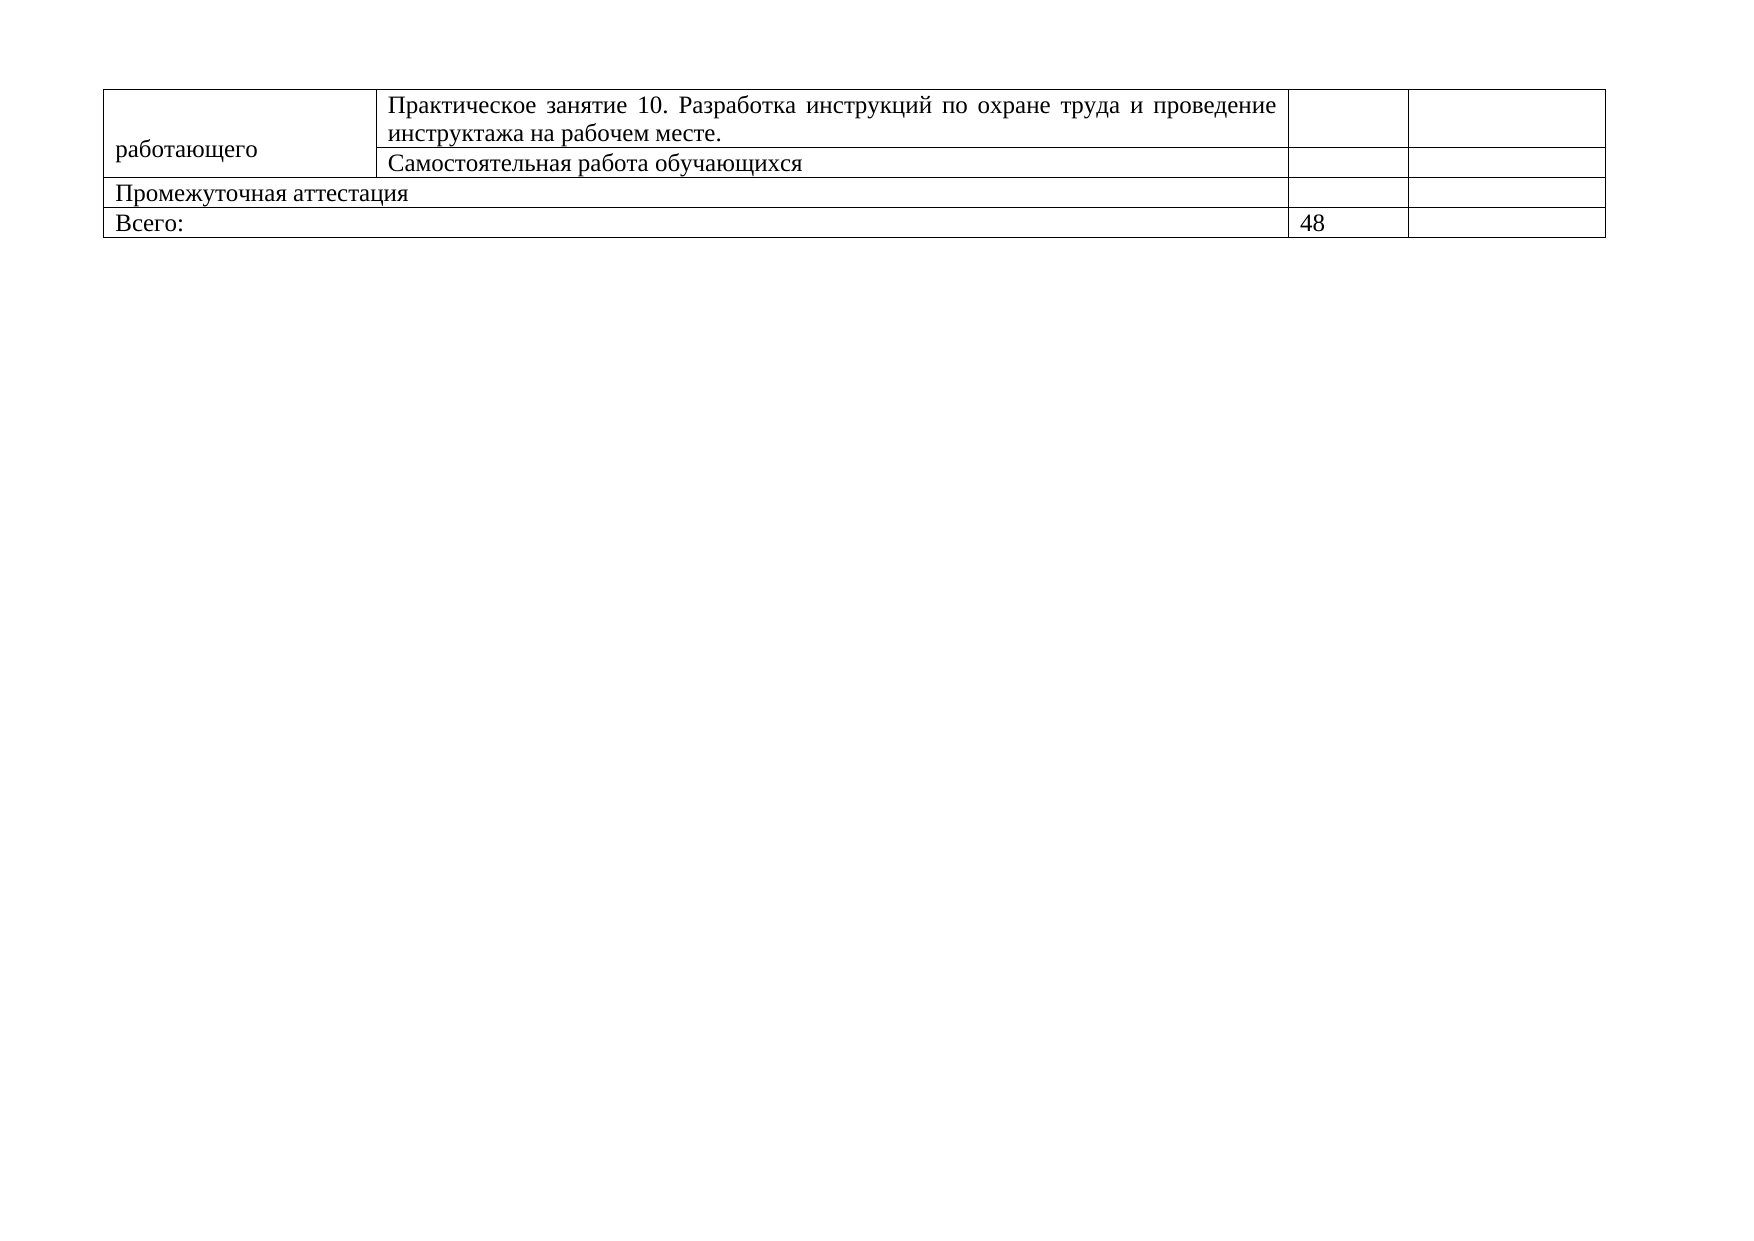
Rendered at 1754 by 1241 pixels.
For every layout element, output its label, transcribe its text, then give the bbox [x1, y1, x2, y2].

table_cell Промежуточная аттестация [104, 178, 1288, 207]
table_cell Практическое занятие 10. Разработка инструкций по охране труда и проведение инструктажа на рабочем месте. [377, 90, 1288, 147]
table_cell [1289, 178, 1408, 207]
table_cell [1409, 178, 1605, 207]
table_cell [1409, 90, 1605, 147]
table_cell Самостоятельная работа обучающихся [377, 148, 1288, 177]
table_cell 48 [1289, 208, 1408, 237]
table_cell [1289, 148, 1408, 177]
table_cell [1289, 90, 1408, 147]
table_cell [1409, 148, 1605, 177]
table_cell Всего: [104, 208, 1288, 237]
table_cell [1409, 208, 1605, 237]
